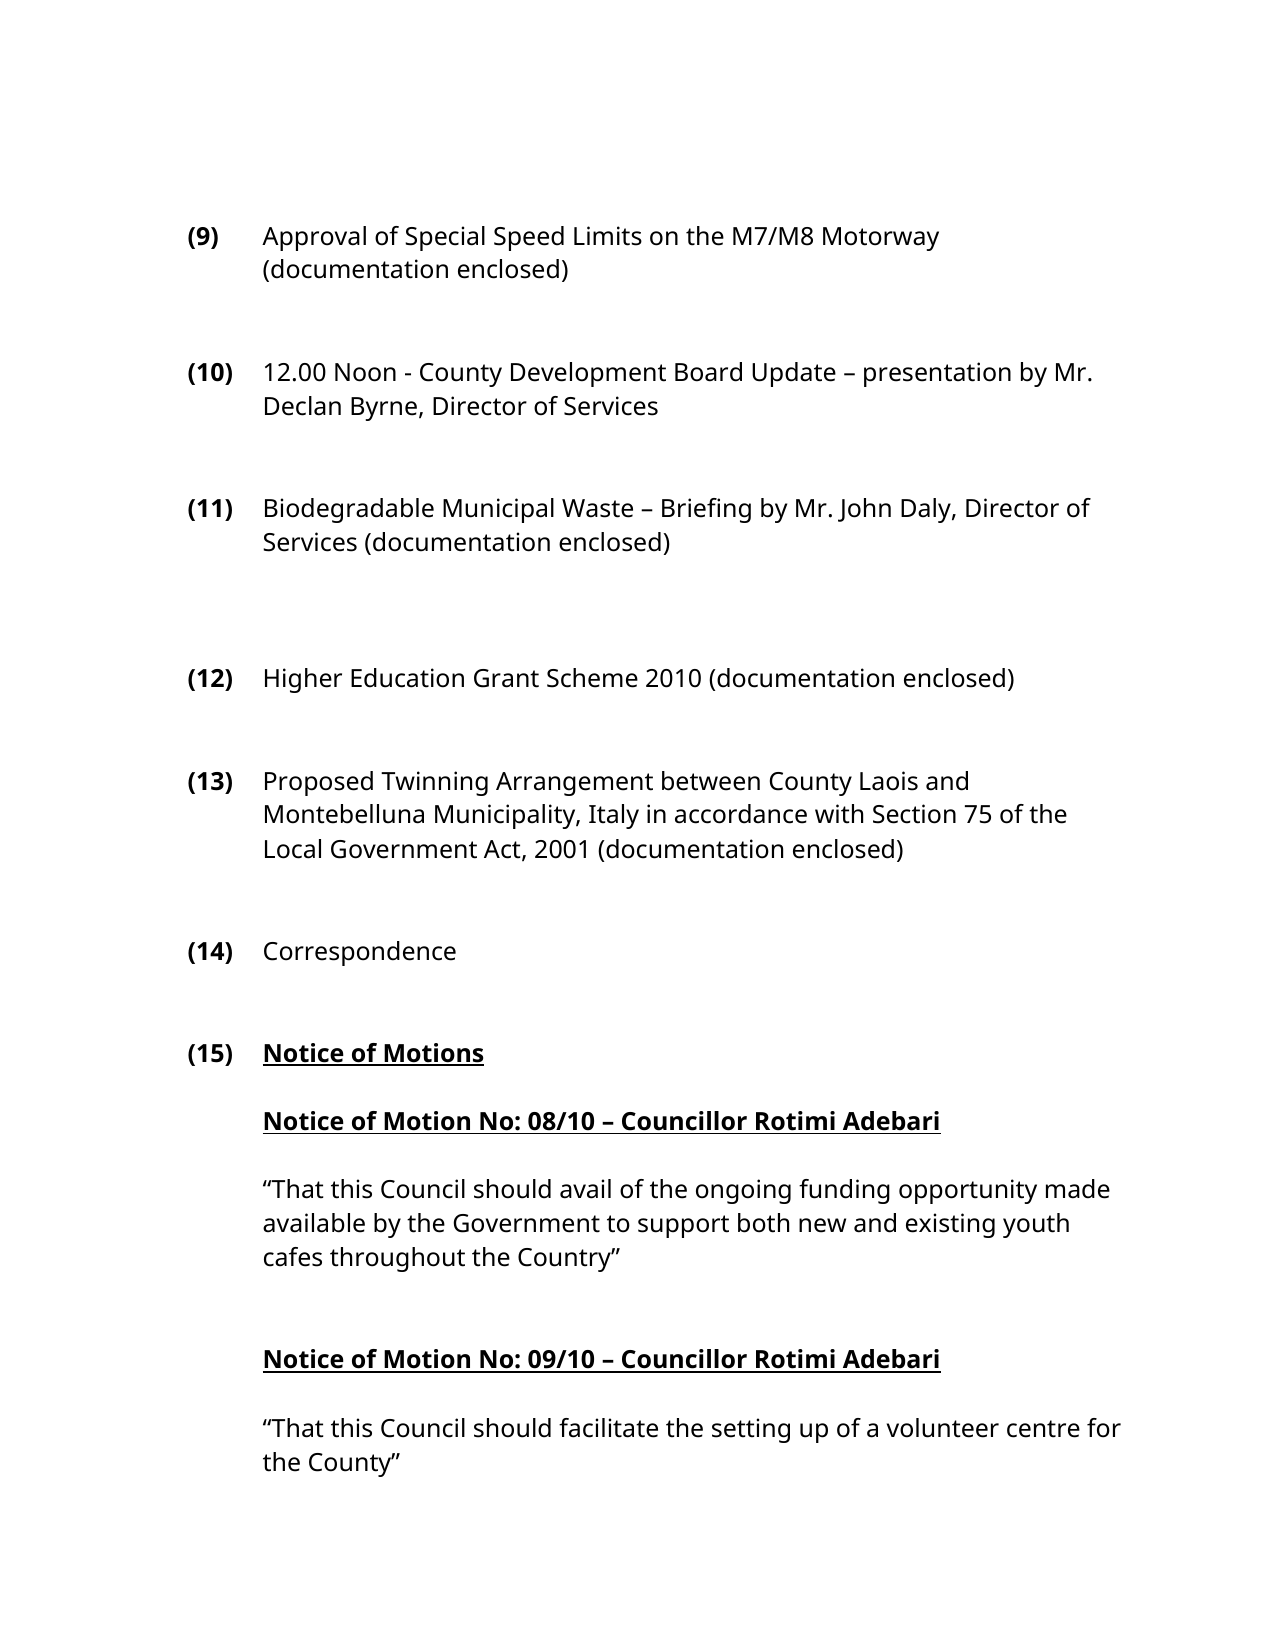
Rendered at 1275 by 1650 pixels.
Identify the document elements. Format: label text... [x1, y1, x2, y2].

list Biodegradable Municipal Waste – Briefing by Mr. John Daly, Director of Services (documentation enclosed) [187, 491, 1125, 559]
list “That this Council should facilitate the setting up of a volunteer centre for the County” [262, 1410, 1125, 1478]
list Notice of Motions [187, 1036, 1125, 1070]
list Correspondence [187, 933, 1125, 967]
list Approval of Special Speed Limits on the M7/M8 Motorway (documentation enclosed) [187, 218, 1125, 286]
list “That this Council should avail of the ongoing funding opportunity made available by the Government to support both new and existing youth cafes throughout the Country” [262, 1172, 1125, 1274]
list Higher Education Grant Scheme 2010 (documentation enclosed) [187, 661, 1125, 695]
list 12.00 Noon - County Development Board Update – presentation by Mr. Declan Byrne, Director of Services [187, 354, 1125, 422]
list Notice of Motion No: 08/10 – Councillor Rotimi Adebari [262, 1104, 1125, 1138]
list Proposed Twinning Arrangement between County Laois and Montebelluna Municipality, Italy in accordance with Section 75 of the Local Government Act, 2001 (documentation enclosed) [187, 763, 1125, 865]
list Notice of Motion No: 09/10 – Councillor Rotimi Adebari [262, 1342, 1125, 1376]
